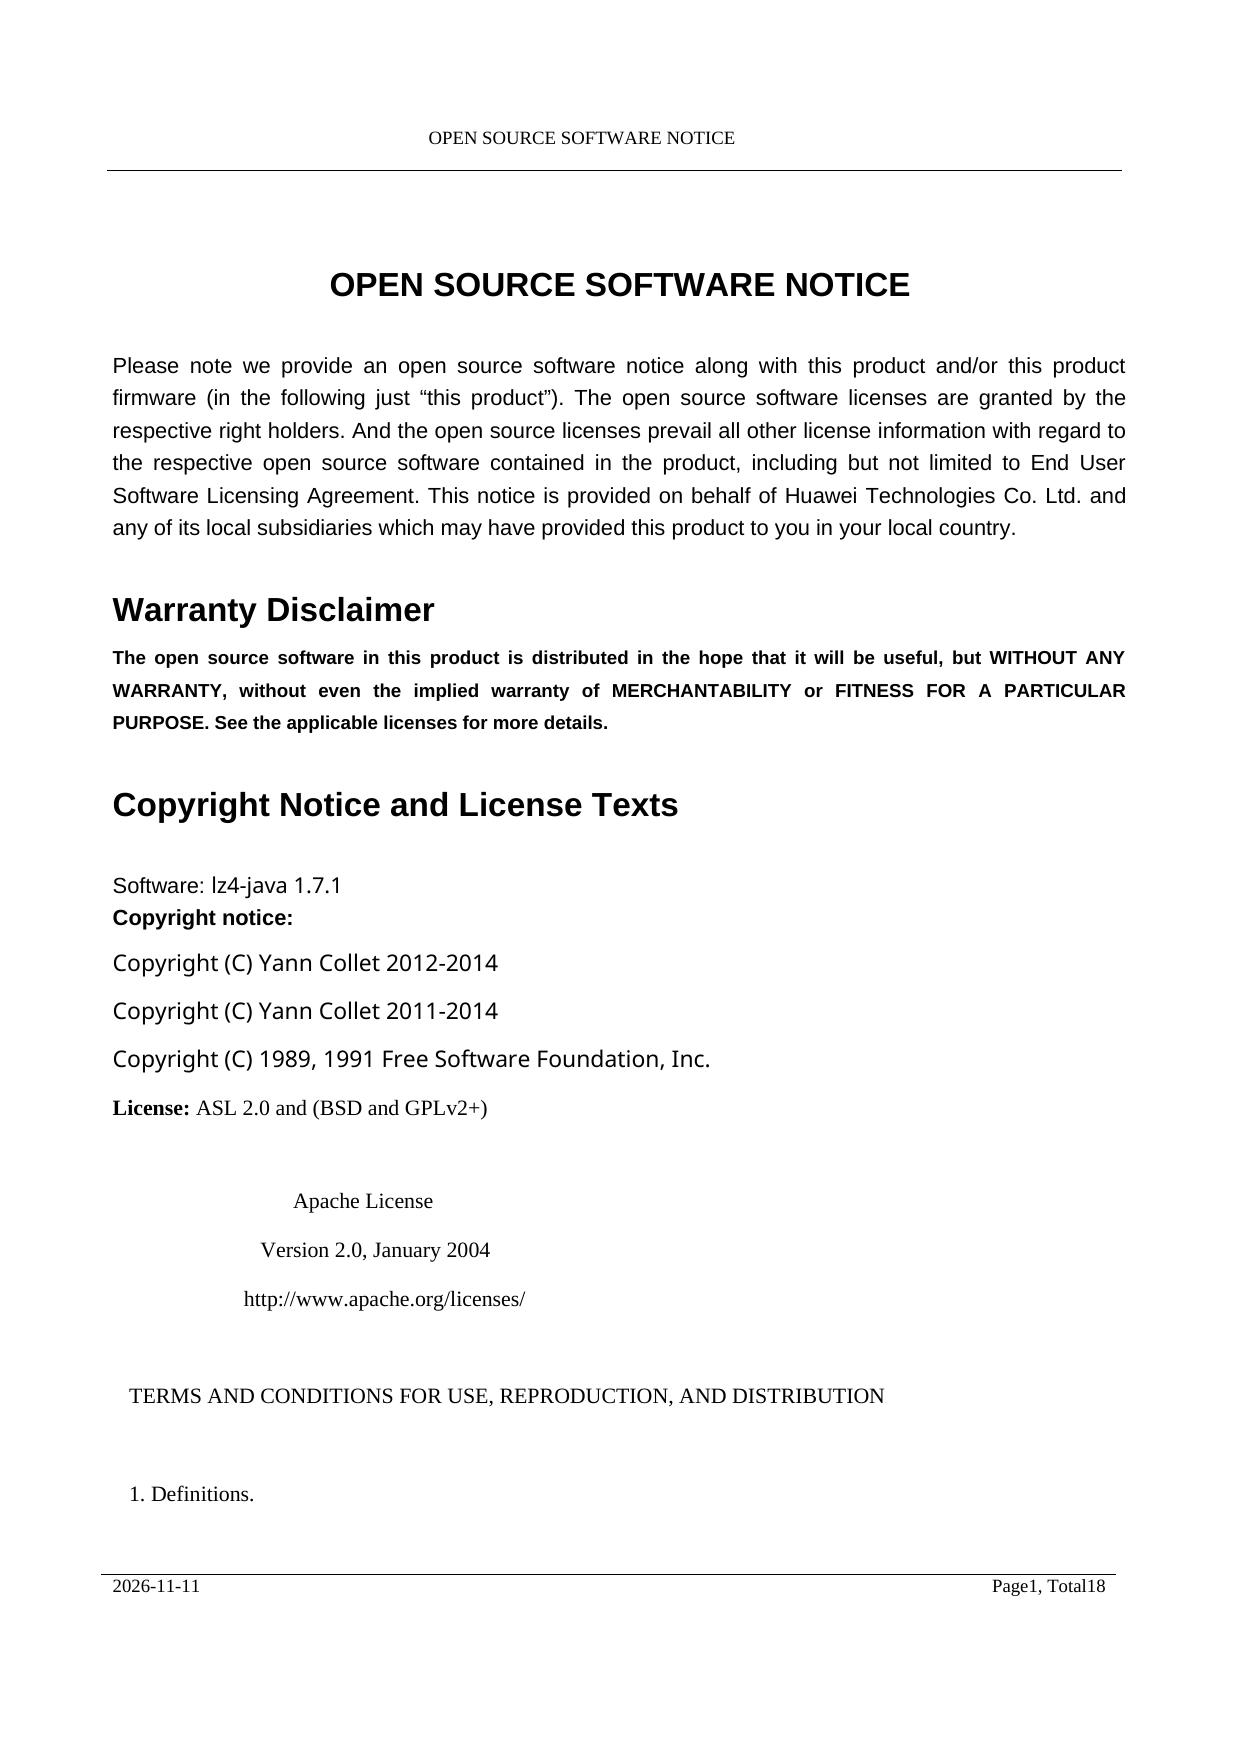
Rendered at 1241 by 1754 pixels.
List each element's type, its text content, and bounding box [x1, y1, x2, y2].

text License: ASL 2.0 and (BSD and GPLv2+) [112, 1091, 1128, 1123]
text OPEN SOURCE SOFTWARE NOTICE [112, 251, 1128, 316]
text The open source software in this product is distributed in the hope that it will be useful, but WITHOUT ANY WARRANTY, without even the implied warranty of MERCHANTABILITY or FITNESS FOR A PARTICULAR PURPOSE. See the applicable licenses for more details. [112, 641, 1128, 739]
text Warranty Disclaimer [112, 576, 1128, 641]
text Please note we provide an open source software notice along with this product and/or this product firmware (in the following just “this product”). The open source software licenses are granted by the respective right holders. And the open source licenses prevail all other license information with regard to the respective open source software contained in the product, including but not limited to End User Software Licensing Agreement. This notice is provided on behalf of Huawei Technologies Co. Ltd. and any of its local subsidiaries which may have provided this product to you in your local country. [112, 349, 1128, 544]
text Copyright (C) Yann Collet 2012-2014 [112, 947, 1128, 979]
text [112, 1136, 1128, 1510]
text Software: lz4-java 1.7.1 [112, 869, 1128, 901]
text Copyright (C) Yann Collet 2011-2014 [112, 995, 1128, 1027]
text Copyright Notice and License Texts [112, 771, 1128, 836]
text Copyright (C) 1989, 1991 Free Software Foundation, Inc. [112, 1043, 1128, 1075]
text Copyright notice: [112, 901, 1128, 934]
